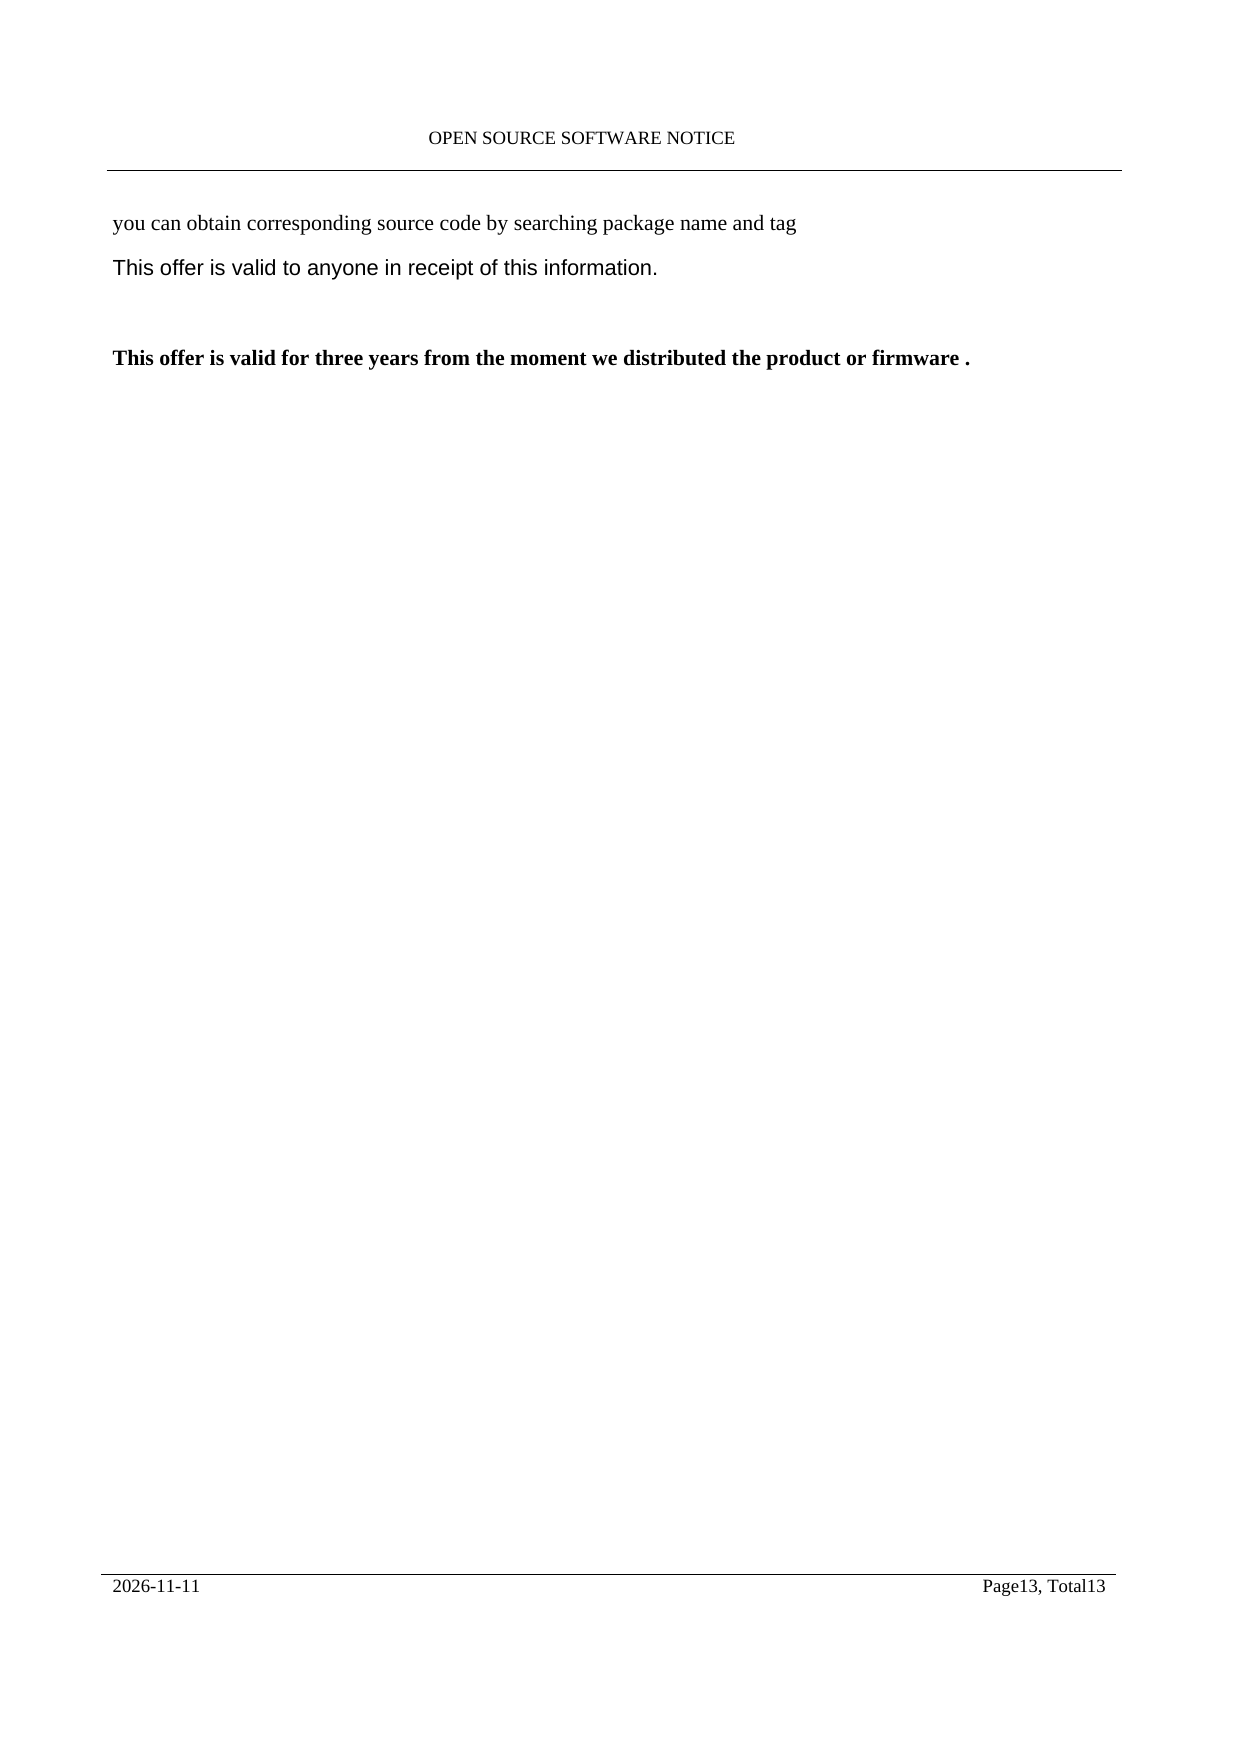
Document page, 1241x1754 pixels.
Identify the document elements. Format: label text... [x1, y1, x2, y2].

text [112, 206, 1128, 239]
text This offer is valid for three years from the moment we distributed the product or firmware . [112, 342, 1128, 374]
text This offer is valid to anyone in receipt of this information. [112, 251, 1128, 284]
